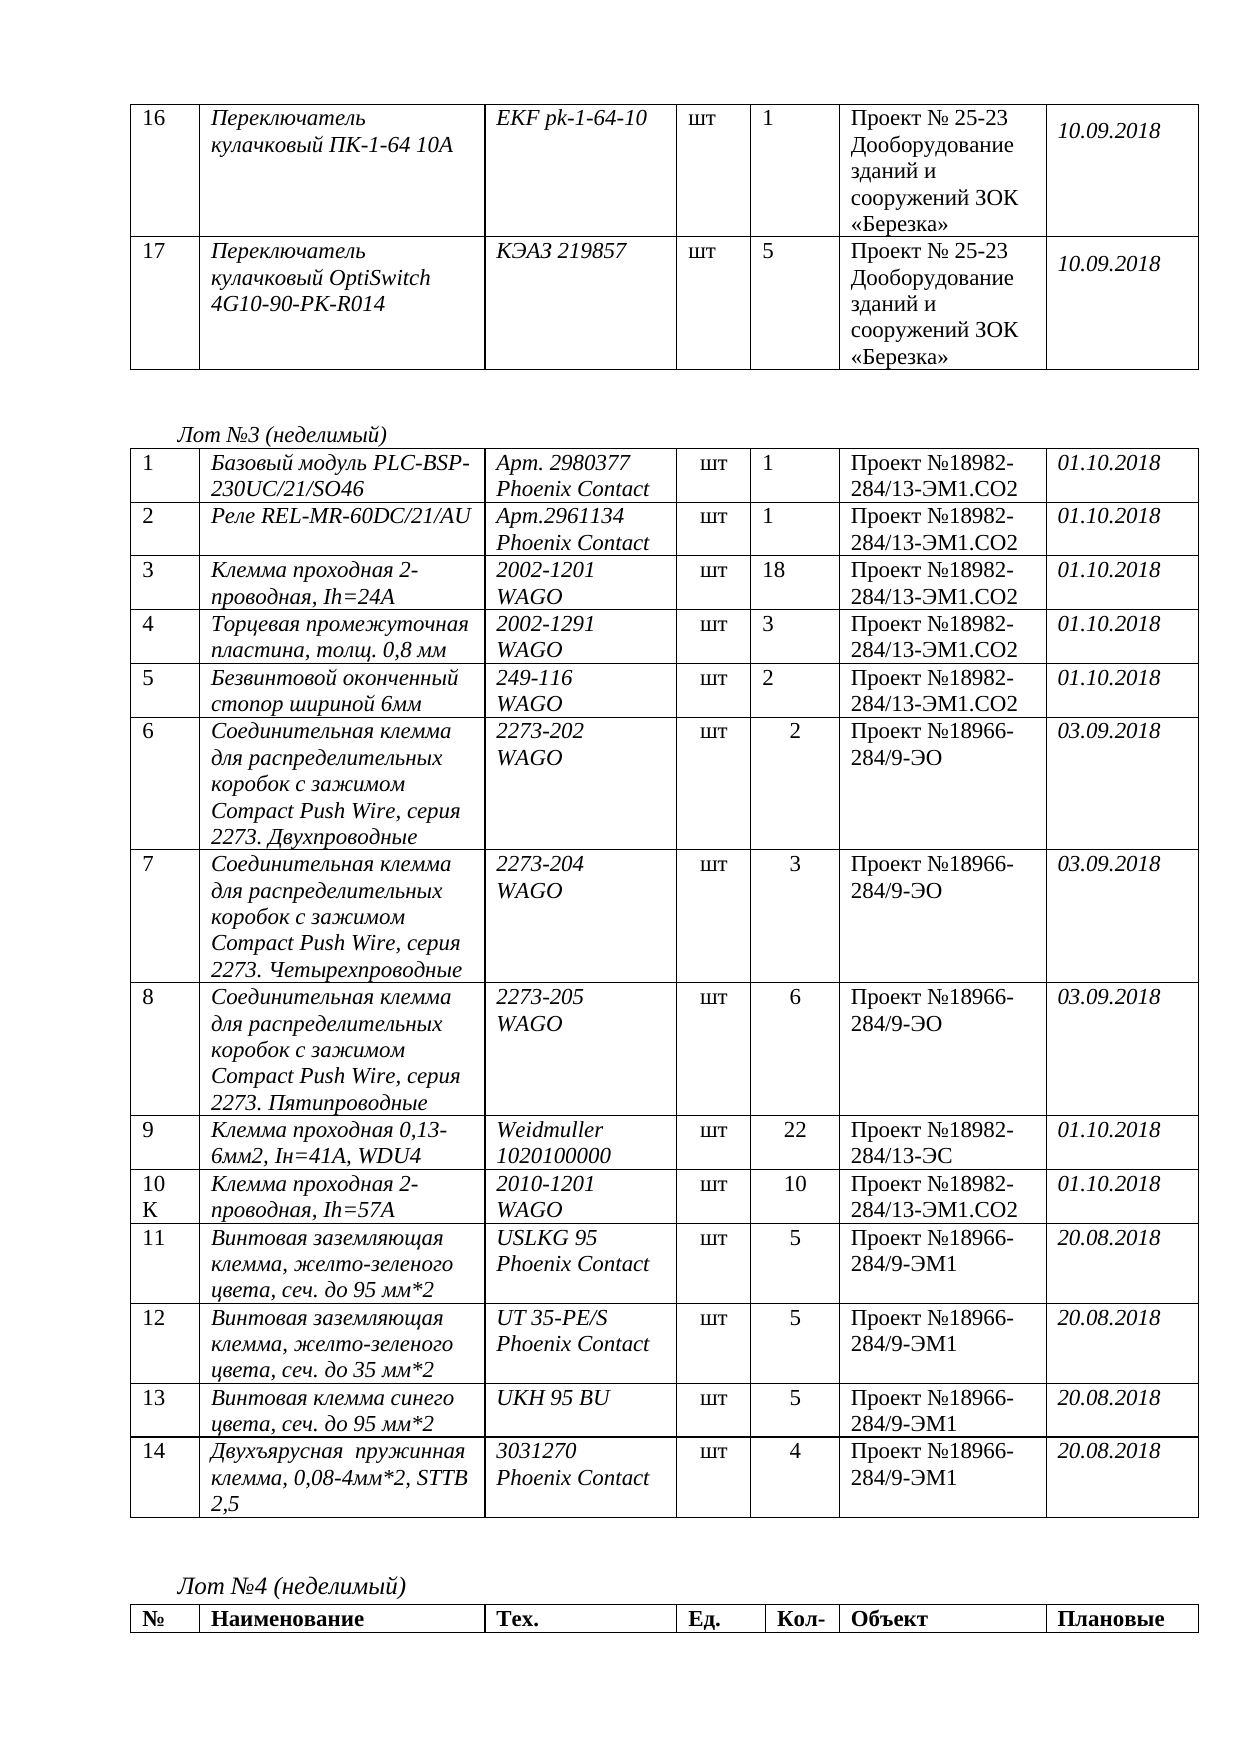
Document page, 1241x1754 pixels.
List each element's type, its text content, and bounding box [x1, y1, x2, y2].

table_header Объект [840, 1605, 1046, 1632]
table_cell [131, 237, 199, 369]
table_cell 01.10.2018 [1047, 610, 1198, 663]
table_cell 2002-1291 WAGO [486, 610, 676, 663]
table_cell 3 [751, 610, 839, 663]
table_cell 2 [751, 718, 839, 849]
table_header Базовый модуль PLC-BSP-230UC/21/SO46 [200, 449, 484, 502]
table_cell Проект №18966-284/9-ЭМ1 [840, 1384, 1046, 1436]
table_cell Винтовая клемма синего цвета, сеч. до 95 мм*2 [200, 1384, 484, 1436]
text Лот №4 (неделимый) [177, 1571, 1152, 1600]
table_cell КЭАЗ 219857 [486, 237, 676, 369]
table_header Наименование товара [200, 1605, 484, 1632]
table_cell Клемма проходная 2-проводная, Ih=24A [200, 556, 484, 609]
table_cell 4 [751, 1438, 839, 1517]
table_cell [131, 610, 199, 663]
table_cell 18 [751, 556, 839, 609]
table_cell Проект №18966-284/9-ЭО [840, 983, 1046, 1115]
table_cell [131, 1438, 199, 1517]
table_cell 10.09.2018 [1047, 237, 1198, 369]
table_cell шт [677, 1438, 750, 1517]
table_cell 1 [751, 105, 839, 236]
table_cell Соединительная клемма для распределительных коробок с зажимом Compact Push Wire, серия 2273. Пятипроводные [200, 983, 484, 1115]
table_header Арт. 2980377 Phoenix Contact [486, 449, 676, 502]
table_cell [131, 1304, 199, 1383]
table_cell шт [677, 1384, 750, 1436]
table_cell 3031270 Phoenix Contact [486, 1438, 676, 1517]
table_cell 2273-204 WAGO [486, 850, 676, 982]
table_cell шт [677, 1170, 750, 1222]
table_header [131, 449, 199, 502]
table_cell UKH 95 BU [486, 1384, 676, 1436]
table_cell 03.09.2018 [1047, 718, 1198, 849]
table_cell Проект №18966-284/9-ЭМ1 [840, 1438, 1046, 1517]
table_header 01.10.2018 [1047, 449, 1198, 502]
table_cell Проект №18982-284/13-ЭМ1.СО2 [840, 556, 1046, 609]
table_cell 2002-1201 WAGO [486, 556, 676, 609]
table_cell 20.08.2018 [1047, 1438, 1198, 1517]
table_header Кол-во [766, 1605, 839, 1632]
table_cell 2273-205 WAGO [486, 983, 676, 1115]
table_cell шт [677, 610, 750, 663]
table_cell Переключатель кулачковый OptiSwitch 4G10-90-PK-R014 [200, 237, 484, 369]
table_cell шт [677, 850, 750, 982]
table_cell 01.10.2018 [1047, 1170, 1198, 1222]
table_cell шт [677, 237, 750, 369]
table_cell [131, 850, 199, 982]
table_cell шт [677, 1224, 750, 1303]
table_cell шт [677, 105, 750, 236]
table_cell USLKG 95 Phoenix Contact [486, 1224, 676, 1303]
table_cell Винтовая заземляющая клемма, желто-зеленого цвета, сеч. до 35 мм*2 [200, 1304, 484, 1383]
table_cell 2010-1201 WAGO [486, 1170, 676, 1222]
table_cell шт [677, 718, 750, 849]
table_cell 6 [751, 983, 839, 1115]
table_cell 5 [751, 1224, 839, 1303]
table_cell [131, 718, 199, 849]
table_cell Торцевая промежуточная пластина, толщ. 0,8 мм [200, 610, 484, 663]
table_cell шт [677, 503, 750, 555]
table_cell 3 [751, 850, 839, 982]
table_cell К [131, 1170, 199, 1222]
table_cell 1 [751, 503, 839, 555]
table_cell Переключатель кулачковый ПК-1-64 10А [200, 105, 484, 236]
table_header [1047, 1605, 1198, 1632]
table_cell Двухъярусная пружинная клемма, 0,08-4мм*2, STTB 2,5 [200, 1438, 484, 1517]
table_cell Соединительная клемма для распределительных коробок с зажимом Compact Push Wire, серия 2273. Четырехпроводные [200, 850, 484, 982]
table_cell шт [677, 983, 750, 1115]
table_cell Проект №18982-284/13-ЭМ1.СО2 [840, 1170, 1046, 1222]
table_cell 2273-202 WAGO [486, 718, 676, 849]
table_cell 03.09.2018 [1047, 850, 1198, 982]
table_cell Weidmuller 1020100000 [486, 1116, 676, 1169]
table_cell Арт.2961134 Phoenix Contact [486, 503, 676, 555]
table_cell шт [677, 1116, 750, 1169]
table_cell 10.09.2018 [1047, 105, 1198, 236]
table_cell 20.08.2018 [1047, 1384, 1198, 1436]
table_cell Проект №18966-284/9-ЭМ1 [840, 1304, 1046, 1383]
table_cell [131, 664, 199, 717]
table_header № п/п [131, 1605, 199, 1632]
table_cell Клемма проходная 2-проводная, Ih=57A [200, 1170, 484, 1222]
table_cell Проект №18982-284/13-ЭМ1.СО2 [840, 503, 1046, 555]
table_cell 5 [751, 237, 839, 369]
table_cell Проект №18966-284/9-ЭО [840, 850, 1046, 982]
table_cell [131, 1116, 199, 1169]
table_cell Реле REL-MR-60DC/21/AU [200, 503, 484, 555]
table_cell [840, 237, 1046, 369]
table_cell Проект №18982-284/13-ЭС [840, 1116, 1046, 1169]
table_cell шт [677, 556, 750, 609]
table_cell шт [677, 1304, 750, 1383]
table_cell 5 [751, 1304, 839, 1383]
table_cell 22 [751, 1116, 839, 1169]
table_cell 01.10.2018 [1047, 503, 1198, 555]
table_header шт [677, 449, 750, 502]
table_cell [131, 105, 199, 236]
table_cell Проект №18982-284/13-ЭМ1.СО2 [840, 664, 1046, 717]
table_header 1 [751, 449, 839, 502]
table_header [486, 1605, 676, 1632]
table_cell [131, 1384, 199, 1436]
table_cell 03.09.2018 [1047, 983, 1198, 1115]
table_header Проект №18982-284/13-ЭМ1.СО2 [840, 449, 1046, 502]
table_cell 5 [751, 1384, 839, 1436]
table_cell EKF pk-1-64-10 [486, 105, 676, 236]
table_cell [131, 983, 199, 1115]
table_cell Соединительная клемма для распределительных коробок с зажимом Compact Push Wire, серия 2273. Двухпроводные [200, 718, 484, 849]
table_cell Проект №18966-284/9-ЭМ1 [840, 1224, 1046, 1303]
text Лот №3 (неделимый) [177, 421, 1152, 448]
table_cell [131, 556, 199, 609]
table_cell 249-116 WAGO [486, 664, 676, 717]
table_cell 2 [751, 664, 839, 717]
table_cell [131, 503, 199, 555]
table_cell UT 35-PE/S Phoenix Contact [486, 1304, 676, 1383]
table_header Ед. изм. [677, 1605, 765, 1632]
table_cell Проект №18982-284/13-ЭМ1.СО2 [840, 610, 1046, 663]
table_cell 10 [751, 1170, 839, 1222]
table_cell Проект №18966-284/9-ЭО [840, 718, 1046, 849]
table_cell 01.10.2018 [1047, 1116, 1198, 1169]
table_cell Винтовая заземляющая клемма, желто-зеленого цвета, сеч. до 95 мм*2 [200, 1224, 484, 1303]
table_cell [840, 105, 1046, 236]
table_cell 01.10.2018 [1047, 556, 1198, 609]
table_cell 01.10.2018 [1047, 664, 1198, 717]
table_cell 20.08.2018 [1047, 1224, 1198, 1303]
table_cell 20.08.2018 [1047, 1304, 1198, 1383]
table_cell [131, 1224, 199, 1303]
table_cell Безвинтовой оконченный стопор шириной 6мм [200, 664, 484, 717]
table_cell Клемма проходная 0,13-6мм2, Iн=41А, WDU4 [200, 1116, 484, 1169]
table_cell шт [677, 664, 750, 717]
